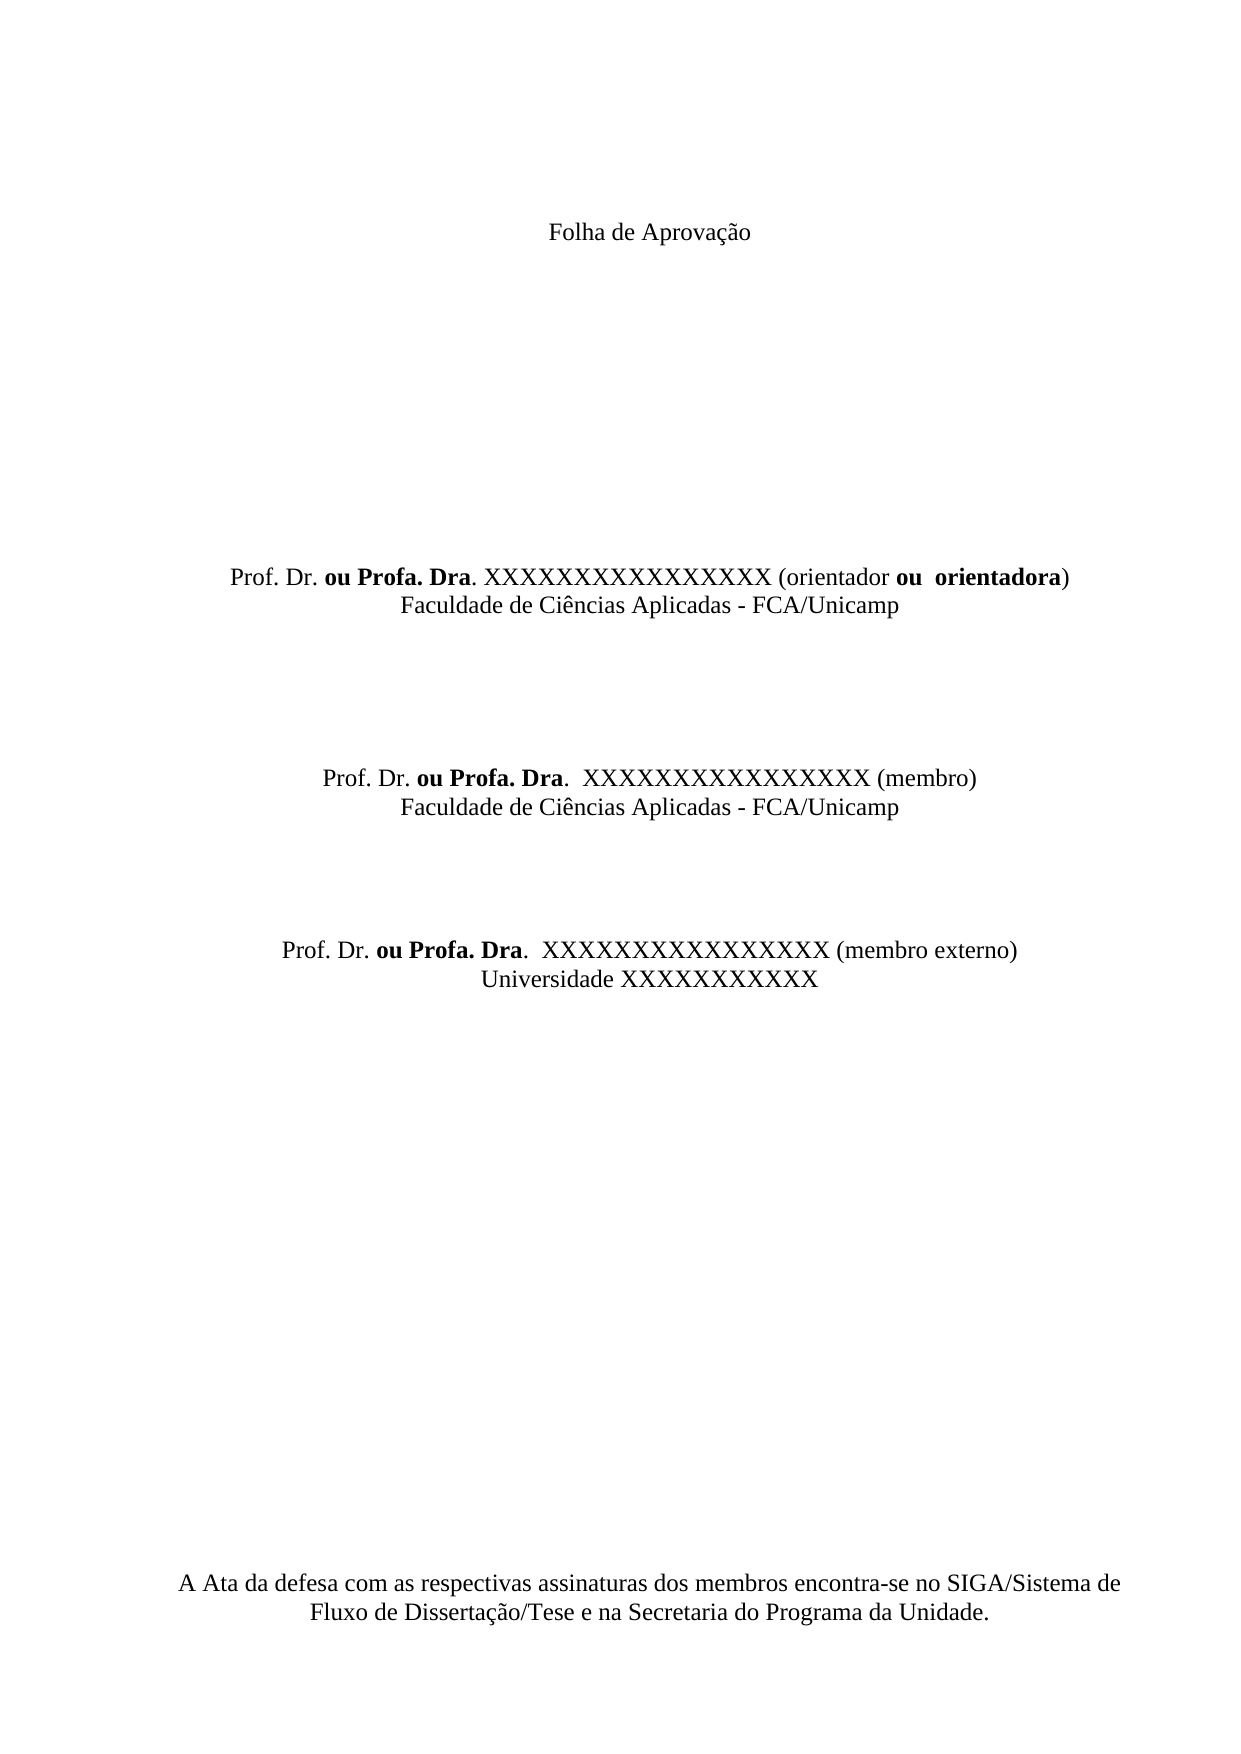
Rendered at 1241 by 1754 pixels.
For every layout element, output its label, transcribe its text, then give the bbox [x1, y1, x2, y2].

text Universidade XXXXXXXXXXX [177, 964, 1122, 993]
text Prof. Dr. ou Profa. Dra. XXXXXXXXXXXXXXXX (orientador ou orientadora) [177, 562, 1122, 591]
text Faculdade de Ciências Aplicadas - FCA/Unicamp [177, 591, 1122, 619]
text A Ata da defesa com as respectivas assinaturas dos membros encontra-se no SIGA/Sistema de Fluxo de Dissertação/Tese e na Secretaria do Programa da Unidade. [177, 1568, 1122, 1626]
text Folha de Aprovação [177, 217, 1122, 246]
text Prof. Dr. ou Profa. Dra. XXXXXXXXXXXXXXXX (membro externo) [177, 936, 1122, 964]
text Prof. Dr. ou Profa. Dra. XXXXXXXXXXXXXXXX (membro) [177, 763, 1122, 792]
text Faculdade de Ciências Aplicadas - FCA/Unicamp [177, 792, 1122, 821]
